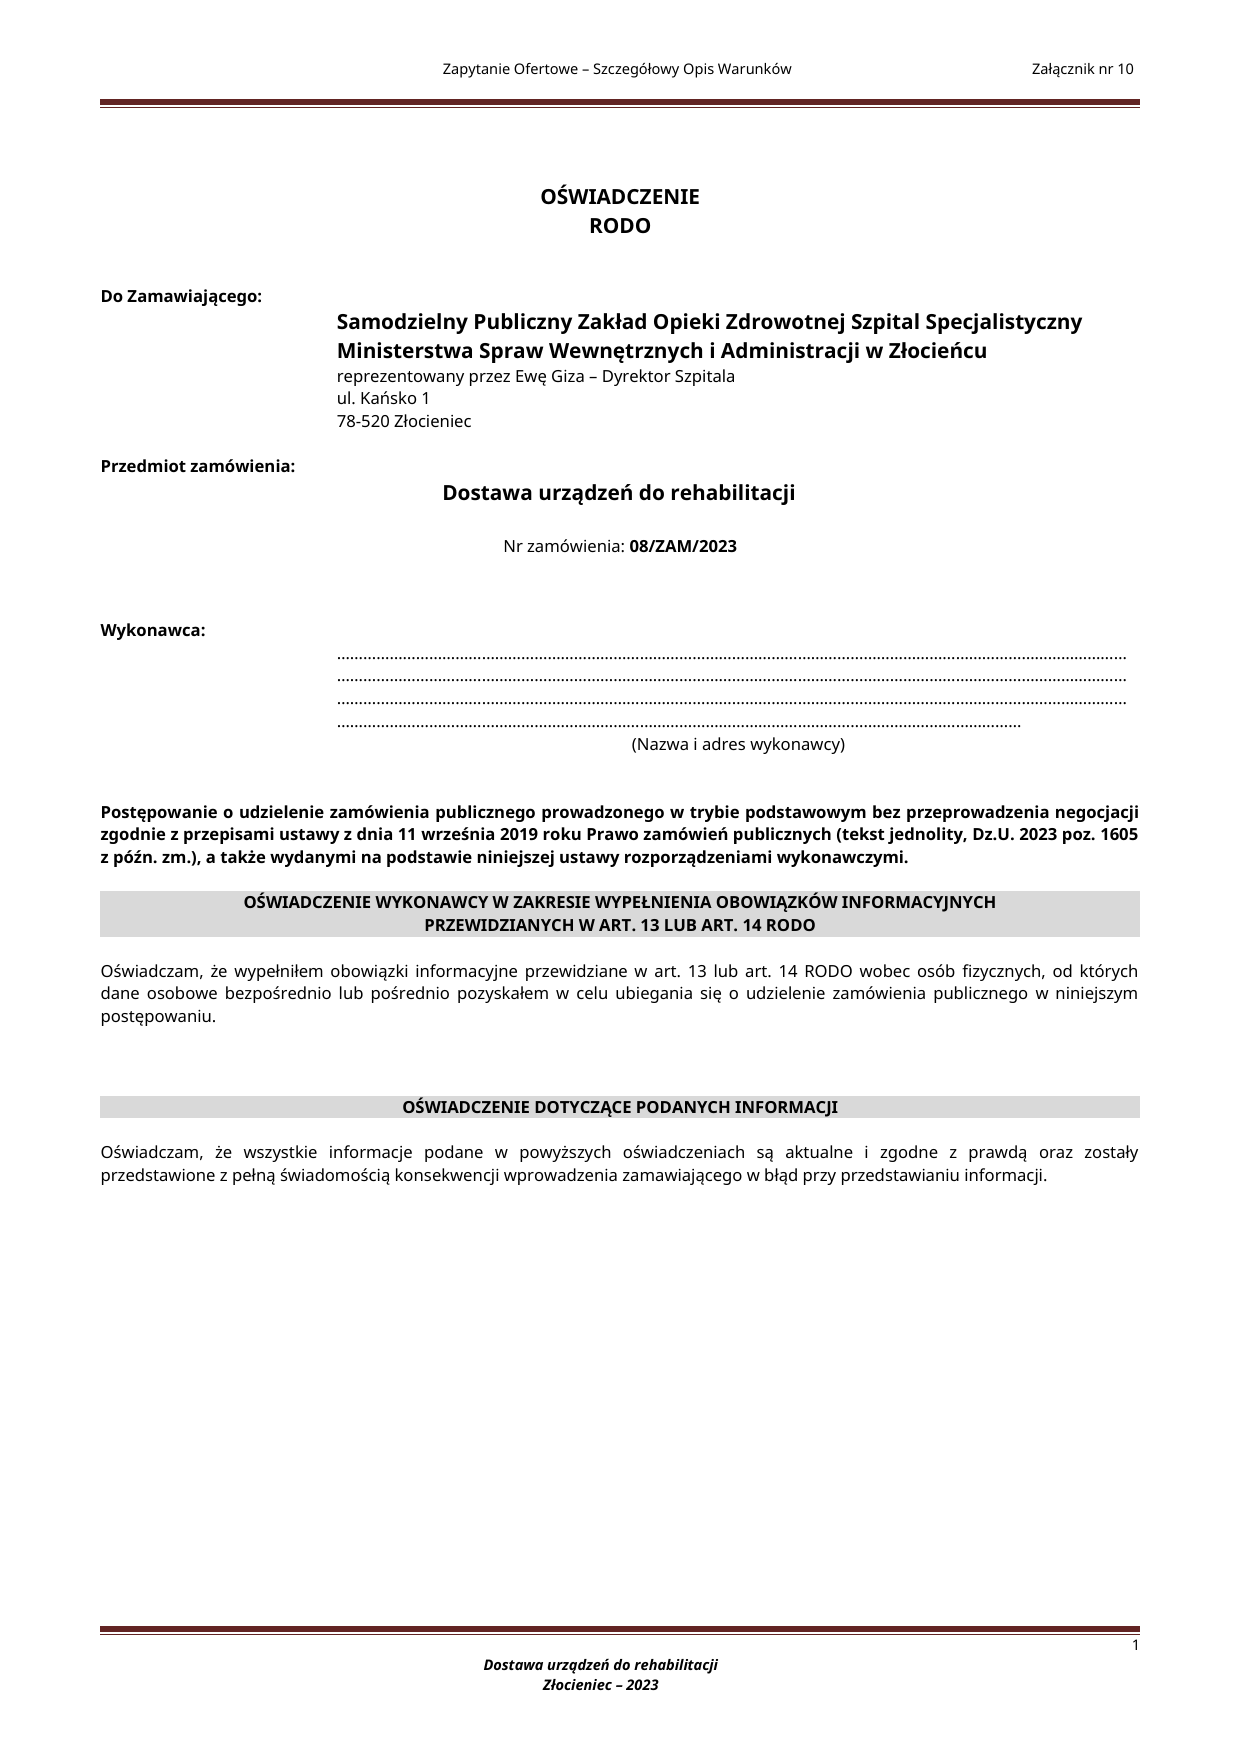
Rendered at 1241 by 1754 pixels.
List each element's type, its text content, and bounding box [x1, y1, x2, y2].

text (Nazwa i adres wykonawcy) [337, 732, 1140, 755]
text Wykonawca: [100, 619, 1140, 641]
text Oświadczam, że wypełniłem obowiązki informacyjne przewidziane w art. 13 lub art. 14 RODO wobec osób fizycznych, od których dane osobowe bezpośrednio lub pośrednio pozyskałem w celu ubiegania się o udzielenie zamówienia publicznego w niniejszym postępowaniu. [100, 959, 1140, 1027]
text Oświadczam, że wszystkie informacje podane w powyższych oświadczeniach są aktualne i zgodne z prawdą oraz zostały przedstawione z pełną świadomością konsekwencji wprowadzenia zamawiającego w błąd przy przedstawianiu informacji. [100, 1141, 1140, 1186]
text PRZEWIDZIANYCH W ART. 13 LUB ART. 14 RODO [100, 914, 1140, 937]
subtitle Samodzielny Publiczny Zakład Opieki Zdrowotnej Szpital Specjalistyczny [100, 307, 1140, 336]
text OŚWIADCZENIE DOTYCZĄCE PODANYCH INFORMACJI [100, 1096, 1140, 1118]
text Nr zamówienia: 08/ZAM/2023 [100, 535, 1140, 557]
text ul. Kańsko 1 [100, 387, 1140, 410]
text Postępowanie o udzielenie zamówienia publicznego prowadzonego w trybie podstawowym bez przeprowadzenia negocjacji zgodnie z przepisami ustawy z dnia 11 września 2019 roku Prawo zamówień publicznych (tekst jednolity, Dz.U. 2023 poz. 1605 z późn. zm.), a także wydanymi na podstawie niniejszej ustawy rozporządzeniami wykonawczymi. [100, 800, 1140, 868]
text reprezentowany przez Ewę Giza – Dyrektor Szpitala [100, 364, 1140, 387]
text Do Zamawiającego: [100, 285, 1140, 307]
text Dostawa urządzeń do rehabilitacji [100, 478, 1137, 506]
text OŚWIADCZENIE WYKONAWCY W ZAKRESIE WYPEŁNIENIA OBOWIĄZKÓW INFORMACYJNYCH [100, 891, 1140, 914]
text ………………………………………………………………………………………………………………………………………………………………………………………………………………………………………………………………………………………………………………………………………………………………………………………………………………………………………………………………………………………………………………………………………………………………………………………………………………………………………… [337, 641, 1140, 732]
text Przedmiot zamówienia: [100, 455, 1140, 478]
subtitle Ministerstwa Spraw Wewnętrznych i Administracji w Złocieńcu [100, 336, 1140, 364]
text 78-520 Złocieniec [100, 410, 1140, 432]
text RODO [100, 211, 1140, 239]
text OŚWIADCZENIE [100, 182, 1140, 211]
